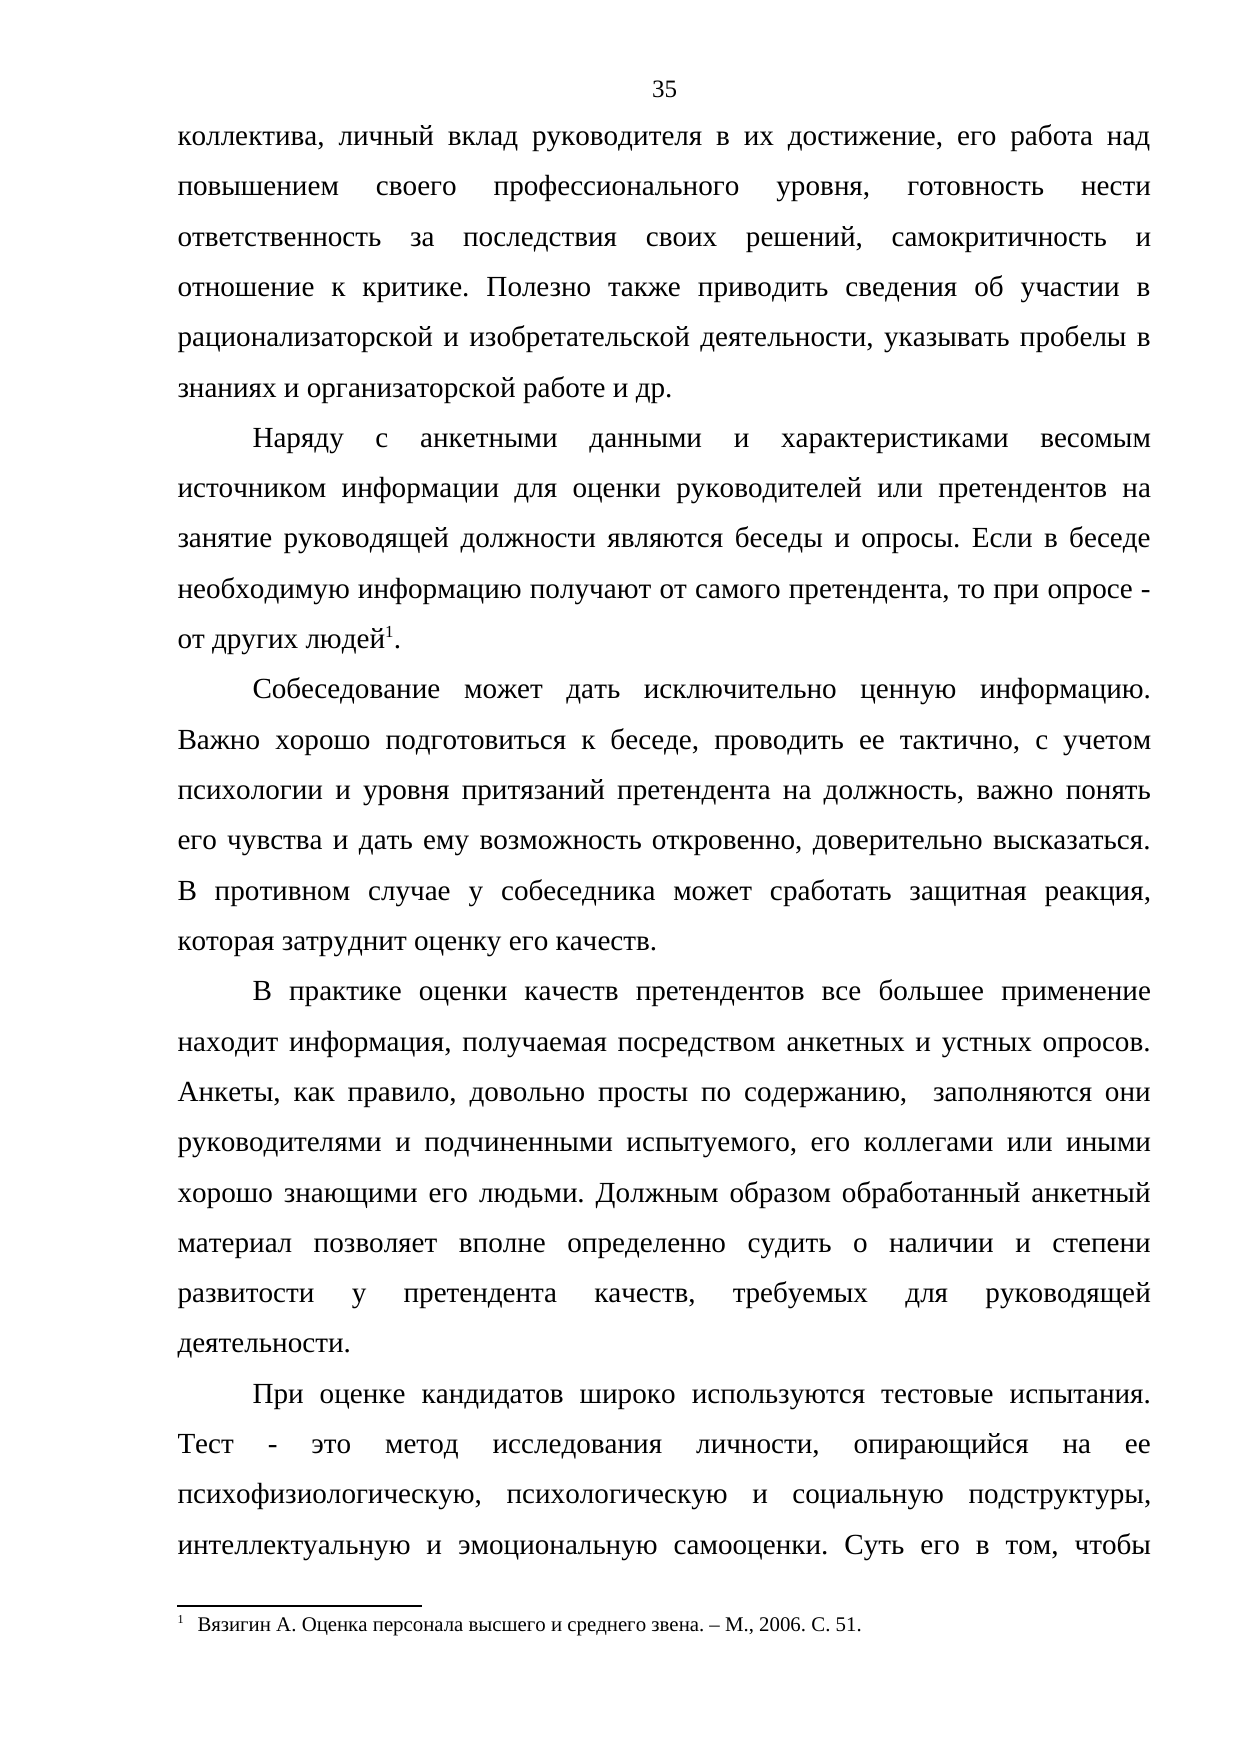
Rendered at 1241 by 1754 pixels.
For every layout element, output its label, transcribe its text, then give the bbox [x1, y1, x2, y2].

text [177, 118, 1152, 403]
text В практике оценки качеств претендентов все большее применение находит информация, получаемая посредством анкетных и устных опросов. Анкеты, как правило, довольно просты по содержанию, заполняются они руководителями и подчиненными испытуемого, его коллегами или иными хорошо знающими его людьми. Должным образом обработанный анкетный материал позволяет вполне определенно судить о наличии и степени развитости у претендента качеств, требуемых для руководящей деятельности. [177, 973, 1152, 1359]
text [177, 1376, 1152, 1560]
text Собеседование может дать исключительно ценную информацию. Важно хорошо подготовиться к беседе, проводить ее тактично, с учетом психологии и уровня притязаний претендента на должность, важно понять его чувства и дать ему возможность откровенно, доверительно высказаться. В противном случае у собеседника может сработать защитная реакция, которая затруднит оценку его качеств. [177, 672, 1152, 957]
text Наряду с анкетными данными и характеристиками весомым источником информации для оценки руководителей или претендентов на занятие руководящей должности являются беседы и опросы. Если в беседе необходимую информацию получают от самого претендента, то при опросе - от других людей. [177, 420, 1152, 655]
